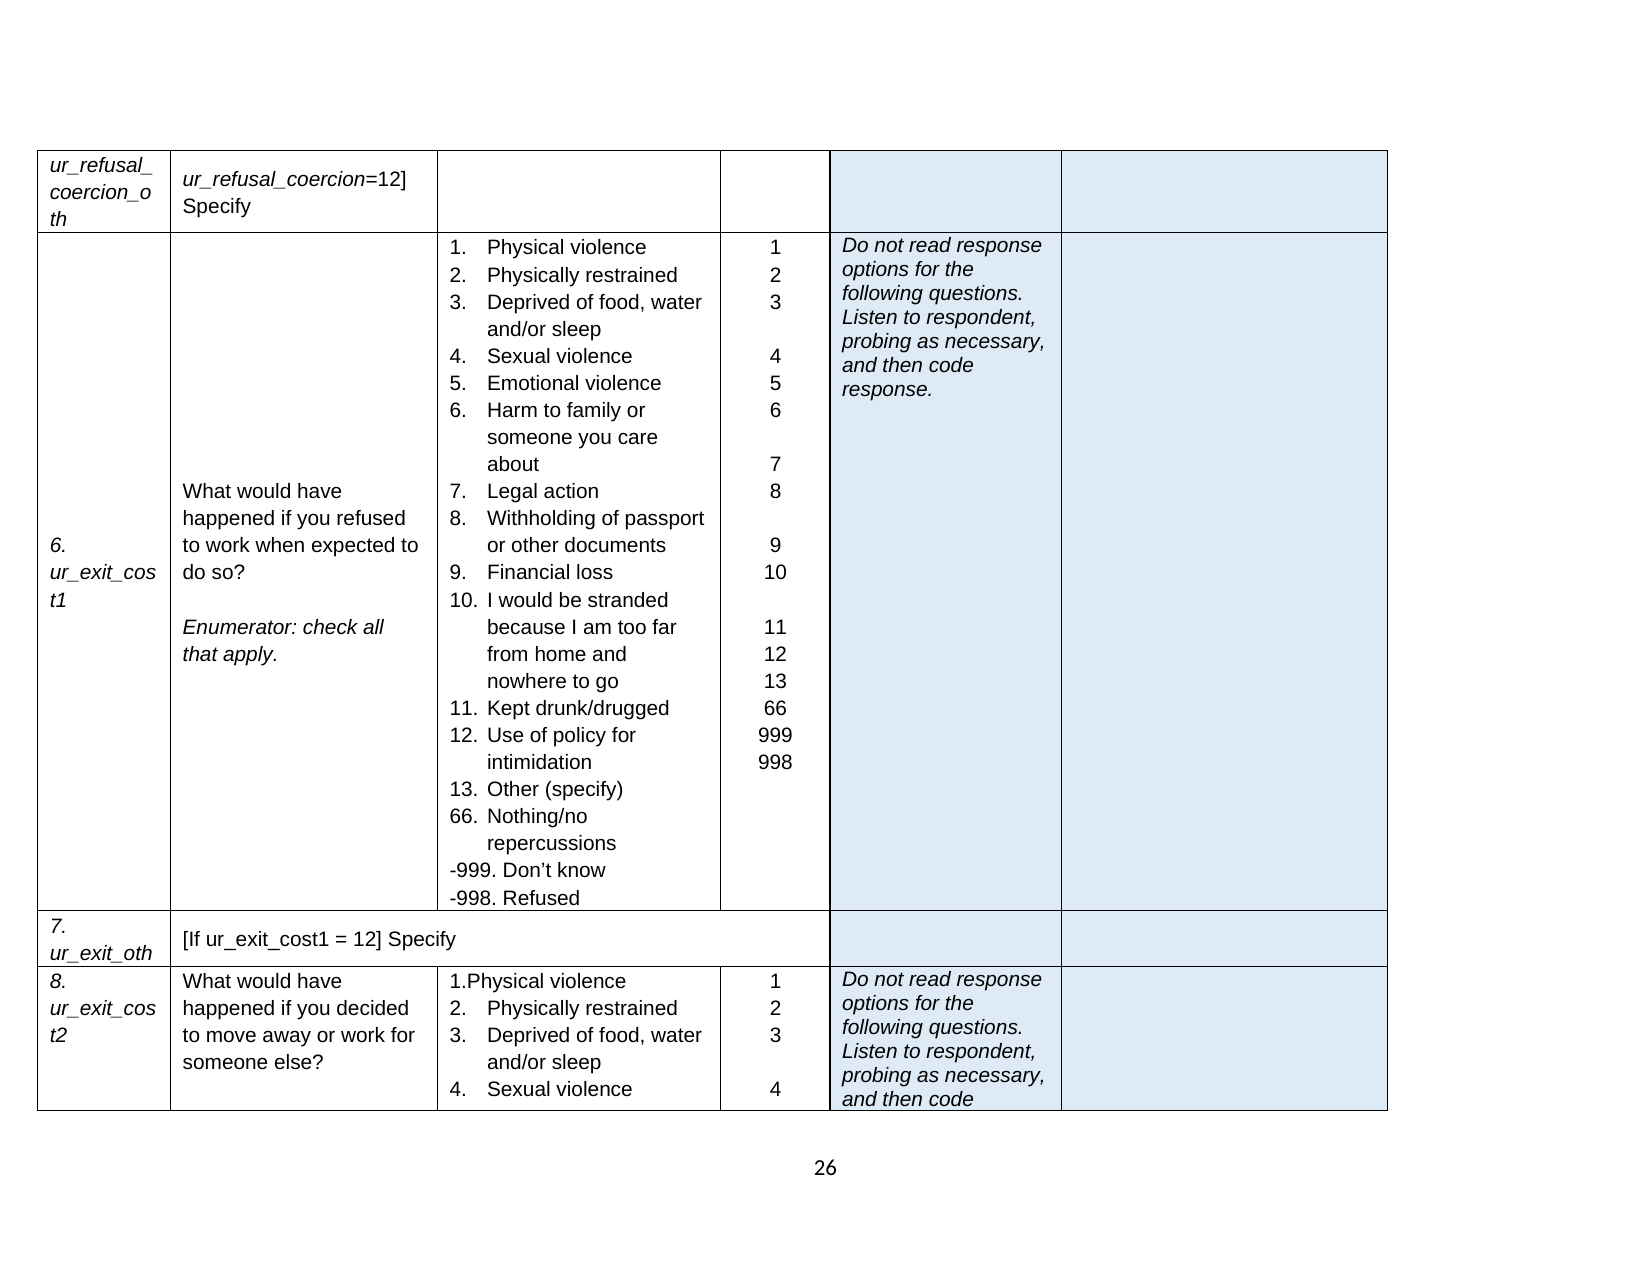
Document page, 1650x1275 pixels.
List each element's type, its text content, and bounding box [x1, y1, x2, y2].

table_cell [If ur_exit_cost1 = 12] Specify [171, 911, 829, 966]
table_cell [721, 967, 829, 1110]
table_cell [438, 151, 720, 232]
table_cell [721, 151, 829, 232]
table_cell [1062, 911, 1387, 966]
table_cell [1062, 233, 1387, 910]
table_cell 6. ur_exit_cost1 [38, 233, 170, 910]
table_cell [831, 911, 1061, 966]
table_cell 7. ur_exit_oth [38, 911, 170, 966]
table_cell Physical violence Physically restrained Deprived of food, water and/or sleep Sexual violence Emotional violence Harm to family or someone you care about Legal action Withholding of passport or other documents Financial loss I would be stranded because I am too far from home and nowhere to go Kept drunk/drugged Use of policy for intimidation Other (specify) Nothing/no repercussions -999. Don’t know -998. Refused [438, 233, 720, 910]
table_cell [831, 151, 1061, 232]
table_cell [38, 151, 170, 232]
table_cell 8. ur_exit_cost2 [38, 967, 170, 1110]
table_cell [831, 967, 1061, 1110]
table_cell Do not read response options for the following questions. Listen to respondent, probing as necessary, and then code response. [831, 233, 1061, 910]
table_cell 1 2 3 4 5 6 7 8 9 10 11 12 13 66 999 998 [721, 233, 829, 910]
table_cell [1062, 967, 1387, 1110]
table_cell [1062, 151, 1387, 232]
table_cell What would have happened if you refused to work when expected to do so? Enumerator: check all that apply. [171, 233, 437, 910]
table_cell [438, 967, 720, 1110]
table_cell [171, 151, 437, 232]
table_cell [171, 967, 437, 1110]
